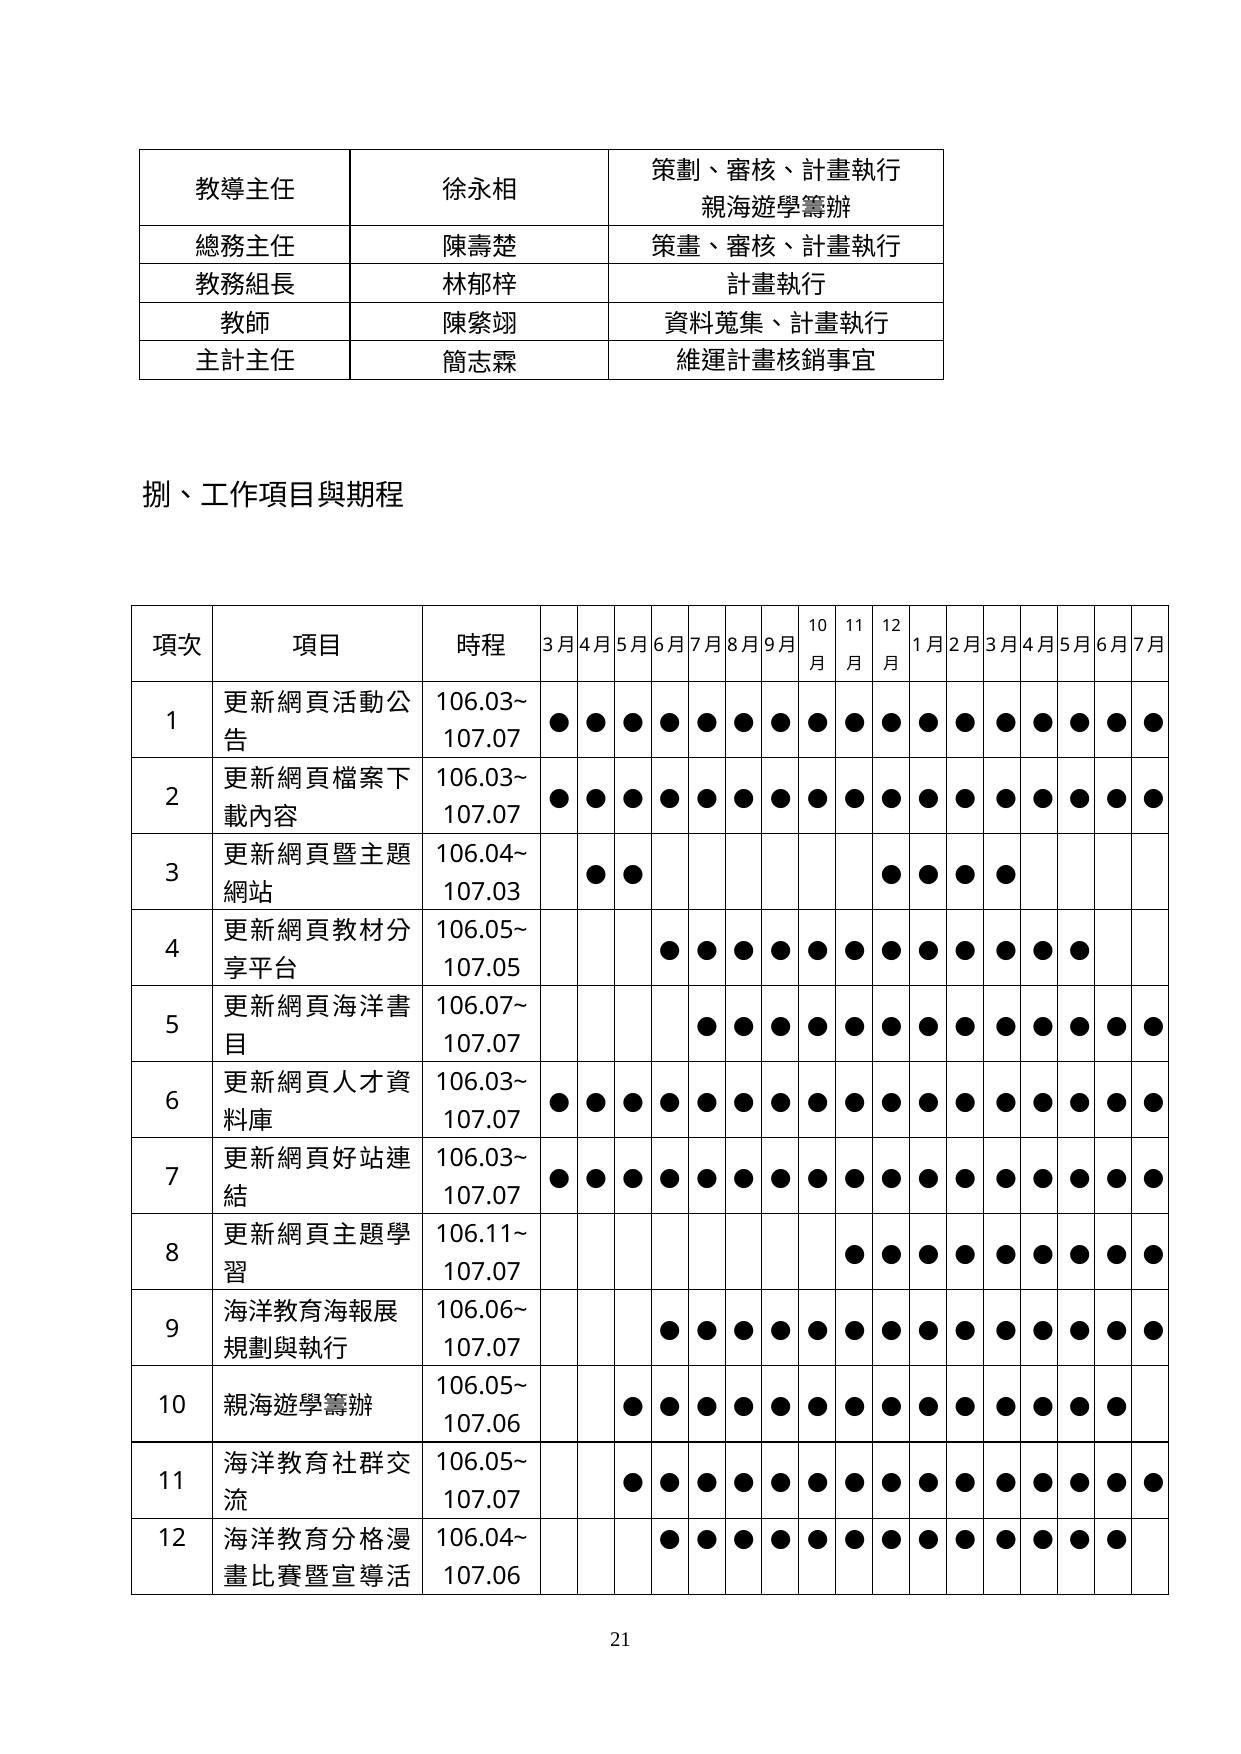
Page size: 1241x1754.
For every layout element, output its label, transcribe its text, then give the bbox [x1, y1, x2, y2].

table_cell ● [1021, 986, 1057, 1061]
table_cell 策畫、審核、計畫執行 [609, 226, 943, 263]
table_cell ● [799, 986, 835, 1061]
table_cell 7 [132, 1138, 212, 1213]
table_header 項目 [213, 606, 422, 681]
table_cell 陳綮翊 [351, 303, 608, 340]
table_cell ● [1095, 986, 1131, 1061]
table_cell ● [652, 1290, 688, 1365]
table_cell [541, 1290, 577, 1365]
table_cell [615, 1214, 651, 1289]
table_cell [541, 1366, 577, 1441]
table_cell ● [1058, 1290, 1094, 1365]
table_cell ● [762, 986, 798, 1061]
table_cell [615, 986, 651, 1061]
table_cell 6 [132, 1062, 212, 1137]
table_cell 陳壽楚 [351, 226, 608, 263]
table_cell ● [762, 758, 798, 833]
table_header 11月 [836, 606, 872, 681]
table_cell ● [689, 1290, 725, 1365]
table_cell 親海遊學籌辦 [213, 1366, 422, 1441]
table_cell [1021, 834, 1057, 909]
table_cell ● [1058, 986, 1094, 1061]
table_cell ● [947, 1366, 983, 1441]
table_cell ● [836, 1138, 872, 1213]
table_cell 1 [132, 682, 212, 757]
table_cell ● [1095, 1519, 1131, 1593]
table_cell ● [578, 834, 614, 909]
table_cell 8 [132, 1214, 212, 1289]
table_cell [541, 1519, 577, 1593]
table_cell 106.04~ 107.03 [423, 834, 540, 909]
table_cell [762, 834, 798, 909]
table_cell ● [910, 1366, 946, 1441]
table_cell ● [799, 758, 835, 833]
table_cell ● [947, 1519, 983, 1593]
table_header 12月 [873, 606, 909, 681]
table_cell [652, 986, 688, 1061]
table_cell ● [1058, 1062, 1094, 1137]
table_cell ● [615, 758, 651, 833]
table_cell [615, 1519, 651, 1593]
table_header 時程 [423, 606, 540, 681]
table_cell ● [873, 986, 909, 1061]
table_cell ● [984, 1214, 1020, 1289]
table_cell ● [762, 682, 798, 757]
table_cell 3 [132, 834, 212, 909]
table_cell ● [762, 1366, 798, 1441]
table_cell [578, 910, 614, 985]
table_cell ● [1021, 1138, 1057, 1213]
table_cell ● [947, 1443, 983, 1517]
table_cell [578, 986, 614, 1061]
table_header 7月 [689, 606, 725, 681]
table_cell ● [1021, 1519, 1057, 1593]
table_cell ● [578, 682, 614, 757]
table_cell ● [910, 910, 946, 985]
table_cell ● [836, 758, 872, 833]
table_cell ● [1132, 1062, 1168, 1137]
table_cell ● [1132, 1290, 1168, 1365]
table_cell ● [984, 986, 1020, 1061]
table_cell ● [578, 758, 614, 833]
table_cell ● [947, 758, 983, 833]
table_cell ● [578, 1138, 614, 1213]
table_cell ● [947, 682, 983, 757]
table_cell 海洋教育分格漫畫比賽暨宣導活動 [213, 1519, 422, 1593]
table_cell [726, 1214, 761, 1289]
table_cell ● [1095, 1443, 1131, 1517]
table_header 3月 [541, 606, 577, 681]
table_cell ● [615, 1138, 651, 1213]
table_cell ● [689, 682, 725, 757]
table_cell ● [947, 1062, 983, 1137]
table_cell ● [615, 834, 651, 909]
table_cell ● [1058, 1519, 1094, 1593]
table_cell [578, 1519, 614, 1593]
table_header 6月 [1095, 606, 1131, 681]
table_cell [836, 834, 872, 909]
table_cell 11 [132, 1443, 212, 1517]
table_cell ● [799, 682, 835, 757]
table_cell ● [873, 910, 909, 985]
table_cell ● [873, 1519, 909, 1593]
table_cell 教導主任 [140, 150, 349, 225]
table_cell ● [947, 1214, 983, 1289]
table_cell ● [947, 1290, 983, 1365]
table_cell ● [910, 1062, 946, 1137]
table_cell [541, 986, 577, 1061]
table_cell 2 [132, 758, 212, 833]
table_cell ● [910, 1290, 946, 1365]
table_cell 106.03~ 107.07 [423, 1138, 540, 1213]
table_cell 主計主任 [140, 341, 349, 379]
table_cell ● [1132, 1214, 1168, 1289]
table_cell ● [984, 1290, 1020, 1365]
table_cell ● [910, 682, 946, 757]
table_header 5月 [615, 606, 651, 681]
table_cell ● [873, 1290, 909, 1365]
table_cell ● [1058, 910, 1094, 985]
table_cell ● [836, 1519, 872, 1593]
table_cell ● [836, 986, 872, 1061]
table_cell 更新網頁人才資料庫 [213, 1062, 422, 1137]
table_cell ● [652, 1443, 688, 1517]
table_cell ● [1058, 758, 1094, 833]
table_header 1月 [910, 606, 946, 681]
table_cell 106.05~ 107.06 [423, 1366, 540, 1441]
table_cell 總務主任 [140, 226, 349, 263]
table_cell ● [541, 1138, 577, 1213]
table_cell ● [799, 910, 835, 985]
table_cell ● [799, 1519, 835, 1593]
table_cell ● [1132, 1443, 1168, 1517]
table_cell ● [652, 1138, 688, 1213]
table_cell ● [910, 758, 946, 833]
table_cell 策劃、審核、計畫執行 親海遊學籌辦 [609, 150, 943, 225]
table_cell [652, 1214, 688, 1289]
table_cell 106.11~107.07 [423, 1214, 540, 1289]
table_cell ● [1021, 1214, 1057, 1289]
table_cell 12 [132, 1519, 212, 1593]
table_cell ● [726, 1519, 761, 1593]
table_cell ● [910, 1214, 946, 1289]
table_cell ● [1132, 1138, 1168, 1213]
table_cell 維運計畫核銷事宜 [609, 341, 943, 379]
table_cell 106.03~ 107.07 [423, 682, 540, 757]
table_cell ● [984, 1366, 1020, 1441]
table_cell ● [689, 1443, 725, 1517]
table_cell ● [762, 910, 798, 985]
table_cell 106.07~ 107.07 [423, 986, 540, 1061]
table_cell ● [689, 1062, 725, 1137]
table_cell [541, 910, 577, 985]
table_cell ● [726, 1443, 761, 1517]
table_cell ● [873, 1443, 909, 1517]
table_cell ● [615, 1366, 651, 1441]
table_header 7月 [1132, 606, 1168, 681]
table_cell ● [1095, 1366, 1131, 1441]
table_cell ● [984, 1138, 1020, 1213]
table_cell 林郁梓 [351, 264, 608, 302]
table_cell 更新網頁主題學習 [213, 1214, 422, 1289]
table_cell ● [726, 1366, 761, 1441]
table_cell ● [873, 1366, 909, 1441]
table_cell ● [541, 1062, 577, 1137]
table_cell ● [984, 834, 1020, 909]
table_cell [578, 1443, 614, 1517]
table_cell [541, 1214, 577, 1289]
table_cell ● [762, 1519, 798, 1593]
table_cell [1132, 834, 1168, 909]
table_cell ● [1132, 682, 1168, 757]
table_cell ● [836, 1443, 872, 1517]
table_cell ● [726, 910, 761, 985]
table_cell ● [726, 682, 761, 757]
table_cell ● [1021, 1366, 1057, 1441]
table_cell ● [799, 1138, 835, 1213]
table_cell ● [1021, 1062, 1057, 1137]
table_cell ● [689, 1366, 725, 1441]
table_cell ● [541, 758, 577, 833]
table_cell ● [1021, 682, 1057, 757]
table_cell ● [836, 1290, 872, 1365]
table_header 3月 [984, 606, 1020, 681]
table_cell ● [726, 1290, 761, 1365]
table_cell ● [873, 1214, 909, 1289]
table_cell ● [762, 1062, 798, 1137]
table_cell ● [1021, 910, 1057, 985]
table_cell [578, 1214, 614, 1289]
table_cell ● [652, 682, 688, 757]
table_cell ● [836, 1366, 872, 1441]
table_cell ● [836, 1062, 872, 1137]
table_cell [615, 1290, 651, 1365]
table_cell ● [726, 986, 761, 1061]
table_cell ● [984, 758, 1020, 833]
table_cell ● [689, 986, 725, 1061]
table_cell [689, 1214, 725, 1289]
table_cell ● [689, 758, 725, 833]
table_cell [726, 834, 761, 909]
table_cell ● [726, 758, 761, 833]
table_cell 教師 [140, 303, 349, 340]
table_cell ● [652, 910, 688, 985]
table_cell ● [984, 682, 1020, 757]
table_cell ● [1058, 682, 1094, 757]
table_cell [1132, 910, 1168, 985]
table_cell ● [652, 1062, 688, 1137]
table_cell ● [1095, 1062, 1131, 1137]
table_cell ● [1095, 1290, 1131, 1365]
table_header 4月 [1021, 606, 1057, 681]
table_cell ● [947, 834, 983, 909]
table_cell 資料蒐集、計畫執行 [609, 303, 943, 340]
table_cell 海洋教育社群交流 [213, 1443, 422, 1517]
table_cell ● [947, 910, 983, 985]
table_cell [1095, 910, 1131, 985]
table_cell ● [1095, 1138, 1131, 1213]
table_cell 更新網頁海洋書目 [213, 986, 422, 1061]
table_cell ● [984, 1519, 1020, 1593]
table_header 10月 [799, 606, 835, 681]
table_cell ● [873, 758, 909, 833]
table_cell ● [1021, 1443, 1057, 1517]
table_header 8月 [726, 606, 761, 681]
table_cell ● [652, 1366, 688, 1441]
table_cell ● [1058, 1138, 1094, 1213]
table_header 9月 [762, 606, 798, 681]
table_cell 更新網頁好站連結 [213, 1138, 422, 1213]
table_cell 徐永相 [351, 150, 608, 225]
table_cell ● [1058, 1214, 1094, 1289]
table_cell ● [652, 1519, 688, 1593]
table_header 4月 [578, 606, 614, 681]
table_cell [578, 1366, 614, 1441]
table_cell ● [615, 1062, 651, 1137]
table_cell ● [1095, 1214, 1131, 1289]
table_header 5月 [1058, 606, 1094, 681]
table_cell ● [1095, 758, 1131, 833]
table_cell 106.05~ 107.05 [423, 910, 540, 985]
table_cell ● [799, 1062, 835, 1137]
table_cell ● [910, 1519, 946, 1593]
table_cell ● [615, 682, 651, 757]
table_cell ● [873, 682, 909, 757]
table_cell 更新網頁活動公告 [213, 682, 422, 757]
table_cell ● [1021, 1290, 1057, 1365]
table_cell ● [762, 1443, 798, 1517]
table_cell ● [836, 1214, 872, 1289]
table_cell [1132, 1519, 1168, 1593]
table_cell 計畫執行 [609, 264, 943, 302]
table_cell [578, 1290, 614, 1365]
table_cell ● [726, 1138, 761, 1213]
table_header 項次 [132, 606, 212, 681]
table_cell ● [799, 1366, 835, 1441]
table_cell ● [910, 834, 946, 909]
table_cell 9 [132, 1290, 212, 1365]
table_cell [541, 834, 577, 909]
table_cell [541, 1443, 577, 1517]
table_cell [689, 834, 725, 909]
table_cell ● [615, 1443, 651, 1517]
table_cell [1058, 834, 1094, 909]
table_cell 4 [132, 910, 212, 985]
table_cell ● [947, 986, 983, 1061]
table_cell 教務組長 [140, 264, 349, 302]
table_cell 10 [132, 1366, 212, 1441]
table_cell ● [836, 910, 872, 985]
table_header 6月 [652, 606, 688, 681]
table_cell [652, 834, 688, 909]
table_header 2月 [947, 606, 983, 681]
table_cell 106.04~ 107.06 [423, 1519, 540, 1593]
table_cell ● [910, 1138, 946, 1213]
table_cell [799, 834, 835, 909]
table_cell [762, 1214, 798, 1289]
table_cell ● [1132, 986, 1168, 1061]
table_cell ● [947, 1138, 983, 1213]
table_cell ● [984, 910, 1020, 985]
table_cell 更新網頁暨主題網站 [213, 834, 422, 909]
table_cell ● [873, 834, 909, 909]
table_cell ● [652, 758, 688, 833]
table_cell 106.06~ 107.07 [423, 1290, 540, 1365]
table_cell ● [984, 1443, 1020, 1517]
table_cell ● [726, 1062, 761, 1137]
table_cell ● [873, 1138, 909, 1213]
table_cell ● [689, 1519, 725, 1593]
table_cell 更新網頁教材分享平台 [213, 910, 422, 985]
table_cell ● [1021, 758, 1057, 833]
text 捌、工作項目與期程 [142, 455, 1098, 530]
table_cell 106.03~ 107.07 [423, 1062, 540, 1137]
table_cell ● [689, 1138, 725, 1213]
table_cell ● [836, 682, 872, 757]
table_cell [615, 910, 651, 985]
table_cell ● [1058, 1366, 1094, 1441]
table_cell ● [689, 910, 725, 985]
table_cell ● [762, 1138, 798, 1213]
table_cell ● [799, 1290, 835, 1365]
table_cell 5 [132, 986, 212, 1061]
table_cell 106.03~ 107.07 [423, 758, 540, 833]
table_cell ● [541, 682, 577, 757]
table_cell [1095, 834, 1131, 909]
table_cell ● [578, 1062, 614, 1137]
table_cell 簡志霖 [351, 341, 608, 379]
table_cell ● [873, 1062, 909, 1137]
table_cell 更新網頁檔案下載內容 [213, 758, 422, 833]
table_cell [799, 1214, 835, 1289]
table_cell ● [762, 1290, 798, 1365]
table_cell ● [1132, 758, 1168, 833]
table_cell 106.05~ 107.07 [423, 1443, 540, 1517]
table_cell ● [910, 986, 946, 1061]
table_cell ● [799, 1443, 835, 1517]
table_cell ● [1058, 1443, 1094, 1517]
table_cell ● [910, 1443, 946, 1517]
table_cell 海洋教育海報展 規劃與執行 [213, 1290, 422, 1365]
table_cell ● [1095, 682, 1131, 757]
table_cell ● [984, 1062, 1020, 1137]
table_cell [1132, 1366, 1168, 1441]
